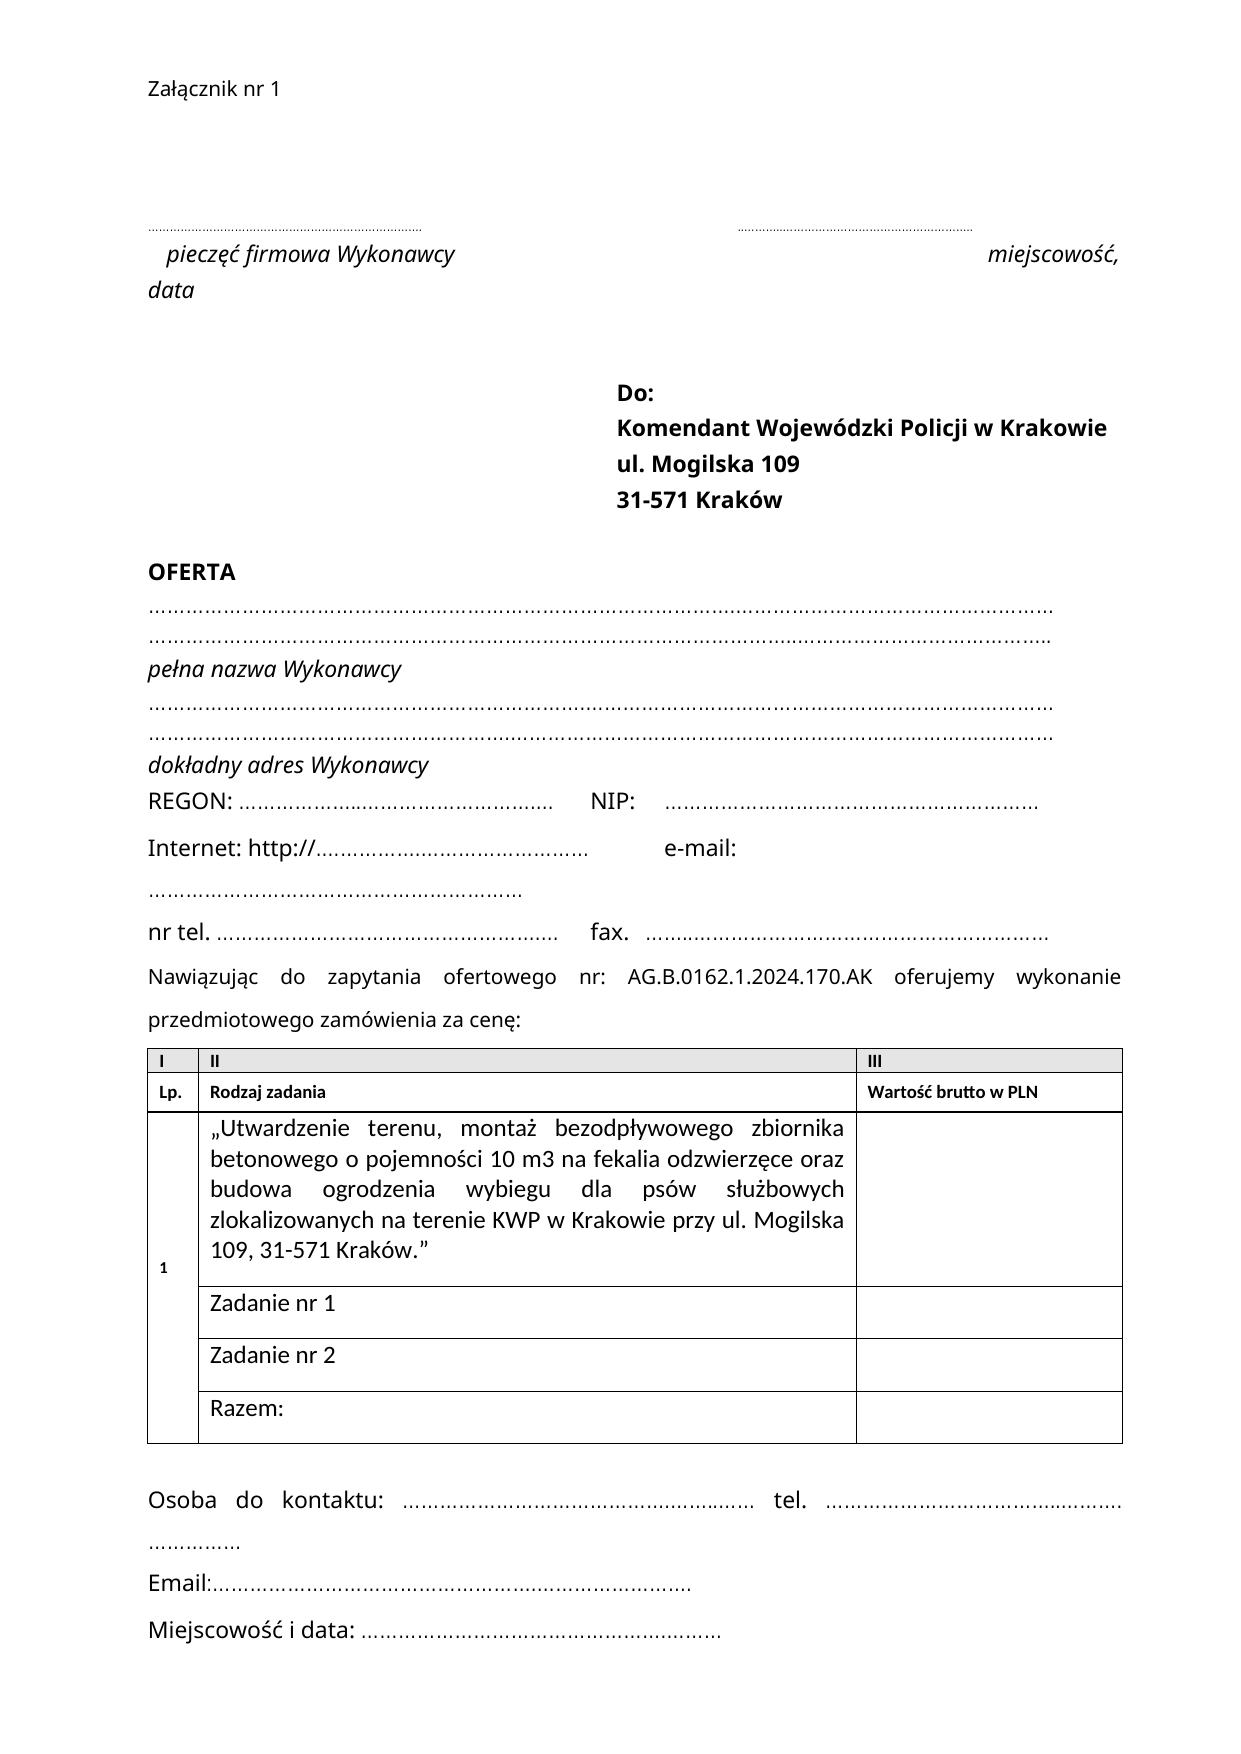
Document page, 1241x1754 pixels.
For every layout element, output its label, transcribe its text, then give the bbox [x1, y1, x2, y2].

text ………………………………………………………………………………….…………………………………………… [148, 592, 1122, 618]
text Komendant Wojewódzki Policji w Krakowie [616, 412, 1122, 444]
text …………………………………………………………………………………………..………………………………….. [148, 622, 1122, 649]
table_cell [857, 1392, 1122, 1443]
text OFERTA [148, 556, 1122, 587]
text …………………………………………………………………. ..………..…………………………………………….. [148, 208, 1122, 234]
table_cell [857, 1113, 1122, 1286]
table_cell Zadanie nr 1 [199, 1287, 856, 1338]
text ………………………………………………….…………………………………………………………………………… [148, 719, 1122, 745]
text pełna nazwa Wykonawcy [148, 652, 1122, 684]
table_cell Rodzaj zadania [199, 1073, 856, 1111]
table_cell Zadanie nr 2 [199, 1339, 856, 1391]
text ul. Mogilska 109 [616, 448, 1122, 479]
table_header I [148, 1049, 198, 1072]
text 31-571 Kraków [616, 484, 1122, 516]
text Internet: http://.…………….……………………… e-mail: …………………………………………………… [148, 832, 1122, 902]
text pieczęć firmowa Wykonawcy miejscowość, data [148, 238, 1122, 306]
text Email:…………………………………………….……………………. [148, 1567, 1122, 1599]
text dokładny adres Wykonawcy [148, 749, 1122, 780]
text Osoba do kontaktu: …………………………………….……..…… tel. ………………………………..……….…………… [148, 1483, 1122, 1554]
text Do: [616, 376, 1122, 408]
table_cell 1 [148, 1113, 198, 1443]
text Nawiązując do zapytania ofertowego nr: AG.B.0162.1.2024.170.AK oferujemy wykonanie przedmiotowego zamówienia za cenę: [148, 962, 1122, 1033]
table_cell [857, 1287, 1122, 1338]
table_header III [857, 1049, 1122, 1072]
text …………………………………………………………….………………………………………………………………… [148, 688, 1122, 715]
table_cell Razem: [199, 1392, 856, 1443]
text nr tel. …………………………………………….… fax. ……..………………………………………………… [148, 916, 1122, 947]
table_cell „Utwardzenie terenu, montaż bezodpływowego zbiornika betonowego o pojemności 10 m3 na fekalia odzwierzęce oraz budowa ogrodzenia wybiegu dla psów służbowych zlokalizowanych na terenie KWP w Krakowie przy ul. Mogilska 109, 31-571 Kraków.” [199, 1113, 856, 1286]
table_cell Wartość brutto w PLN [857, 1073, 1122, 1111]
table_cell [857, 1339, 1122, 1391]
table_header II [199, 1049, 856, 1072]
text Miejscowość i data: ………………………………………….……… [148, 1614, 1122, 1646]
text REGON: ………………..……………………….… NIP: …………………………………………………… [148, 785, 1122, 816]
table_cell Lp. [148, 1073, 198, 1111]
